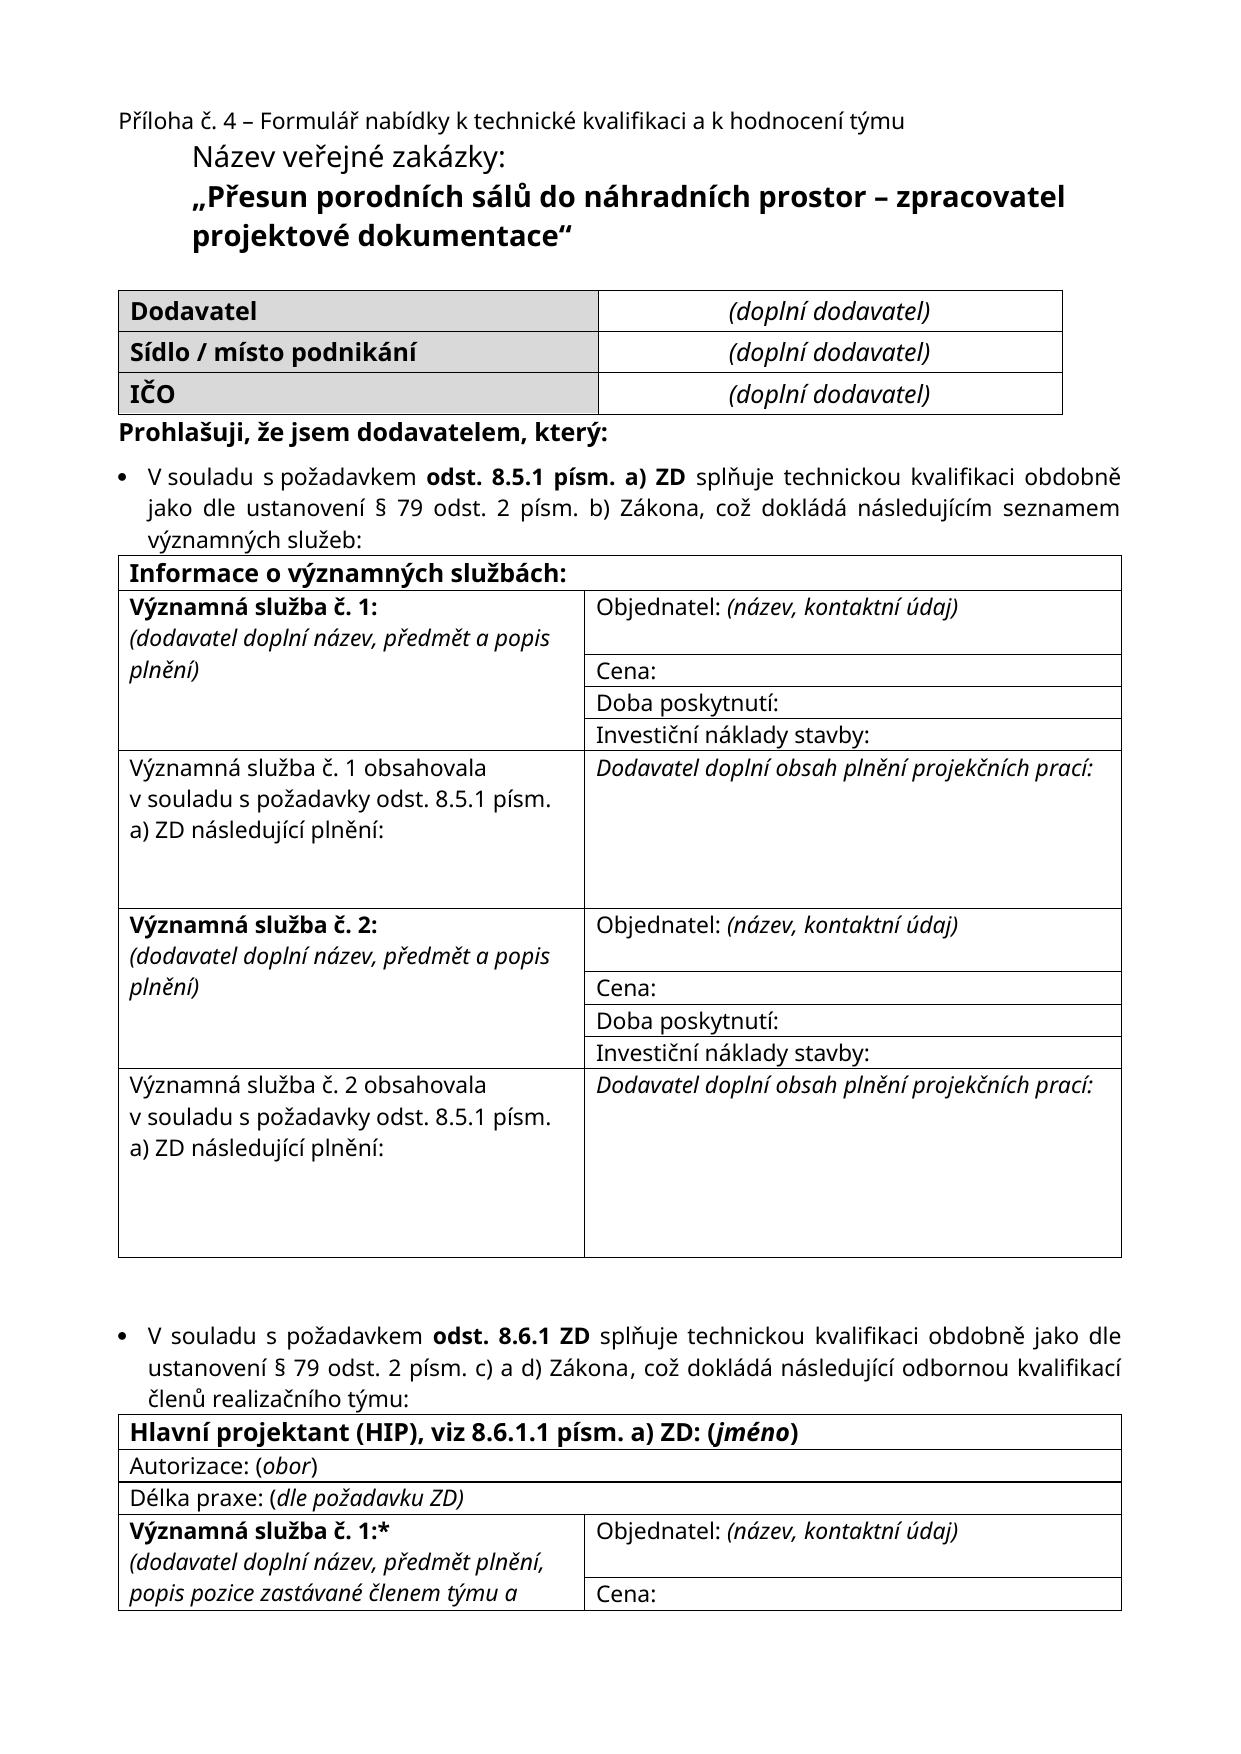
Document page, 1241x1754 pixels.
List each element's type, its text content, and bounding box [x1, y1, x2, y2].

table_cell Objednatel: (název, kontaktní údaj) [585, 591, 1121, 653]
table_header (doplní dodavatel) [599, 291, 1062, 331]
list V souladu s požadavkem odst. 8.5.1 písm. a) ZD splňuje technickou kvalifikaci obdobně jako dle ustanovení § 79 odst. 2 písm. b) Zákona, což dokládá následujícím seznamem významných služeb: [118, 461, 1122, 555]
text „Přesun porodních sálů do náhradních prostor – zpracovatel projektové dokumentace“ [192, 176, 1122, 255]
list V souladu s požadavkem odst. 8.6.1 ZD splňuje technickou kvalifikaci obdobně jako dle ustanovení § 79 odst. 2 písm. c) a d) Zákona, což dokládá následující odbornou kvalifikací členů realizačního týmu: [118, 1320, 1122, 1414]
table_header Informace o významných službách: [119, 556, 1121, 590]
table_cell Doba poskytnutí: [585, 687, 1121, 718]
table_cell Významná služba č. 1:* (dodavatel doplní název, předmět plnění, popis pozice zastávané členem týmu a konkrétního plnění poskytnutého členem týmu) [119, 1515, 584, 1609]
table_header Hlavní projektant (HIP), viz 8.6.1.1 písm. a) ZD: (jméno) [119, 1415, 1121, 1449]
table_cell Cena: [585, 655, 1121, 686]
table_cell Investiční náklady stavby: [585, 1037, 1121, 1068]
table_cell Významná služba č. 2 obsahovala v souladu s požadavky odst. 8.5.1 písm. a) ZD následující plnění: [119, 1069, 584, 1257]
text Název veřejné zakázky: [192, 136, 1122, 176]
table_cell Sídlo / místo podnikání [119, 332, 598, 372]
table_cell Objednatel: (název, kontaktní údaj) [585, 909, 1121, 971]
table_cell Cena: [585, 972, 1121, 1003]
table_cell Objednatel: (název, kontaktní údaj) [585, 1515, 1121, 1577]
table_header Dodavatel [119, 291, 598, 331]
table_cell Významná služba č. 2: (dodavatel doplní název, předmět a popis plnění) [119, 909, 584, 1068]
table_cell Délka praxe: (dle požadavku ZD) [119, 1483, 1121, 1514]
table_cell Významná služba č. 1 obsahovala v souladu s požadavky odst. 8.5.1 písm. a) ZD následující plnění: [119, 751, 584, 908]
table_cell Cena: [585, 1578, 1121, 1609]
text Prohlašuji, že jsem dodavatelem, který: [118, 414, 1122, 449]
table_cell Dodavatel doplní obsah plnění projekčních prací: [585, 1069, 1121, 1257]
table_cell Autorizace: (obor) [119, 1450, 1121, 1481]
table_cell (doplní dodavatel) [599, 373, 1062, 413]
table_cell Investiční náklady stavby: [585, 719, 1121, 750]
table_cell Dodavatel doplní obsah plnění projekčních prací: [585, 751, 1121, 908]
table_cell (doplní dodavatel) [599, 332, 1062, 372]
table_cell IČO [119, 373, 598, 413]
table_cell Doba poskytnutí: [585, 1005, 1121, 1036]
table_cell Významná služba č. 1: (dodavatel doplní název, předmět a popis plnění) [119, 591, 584, 750]
